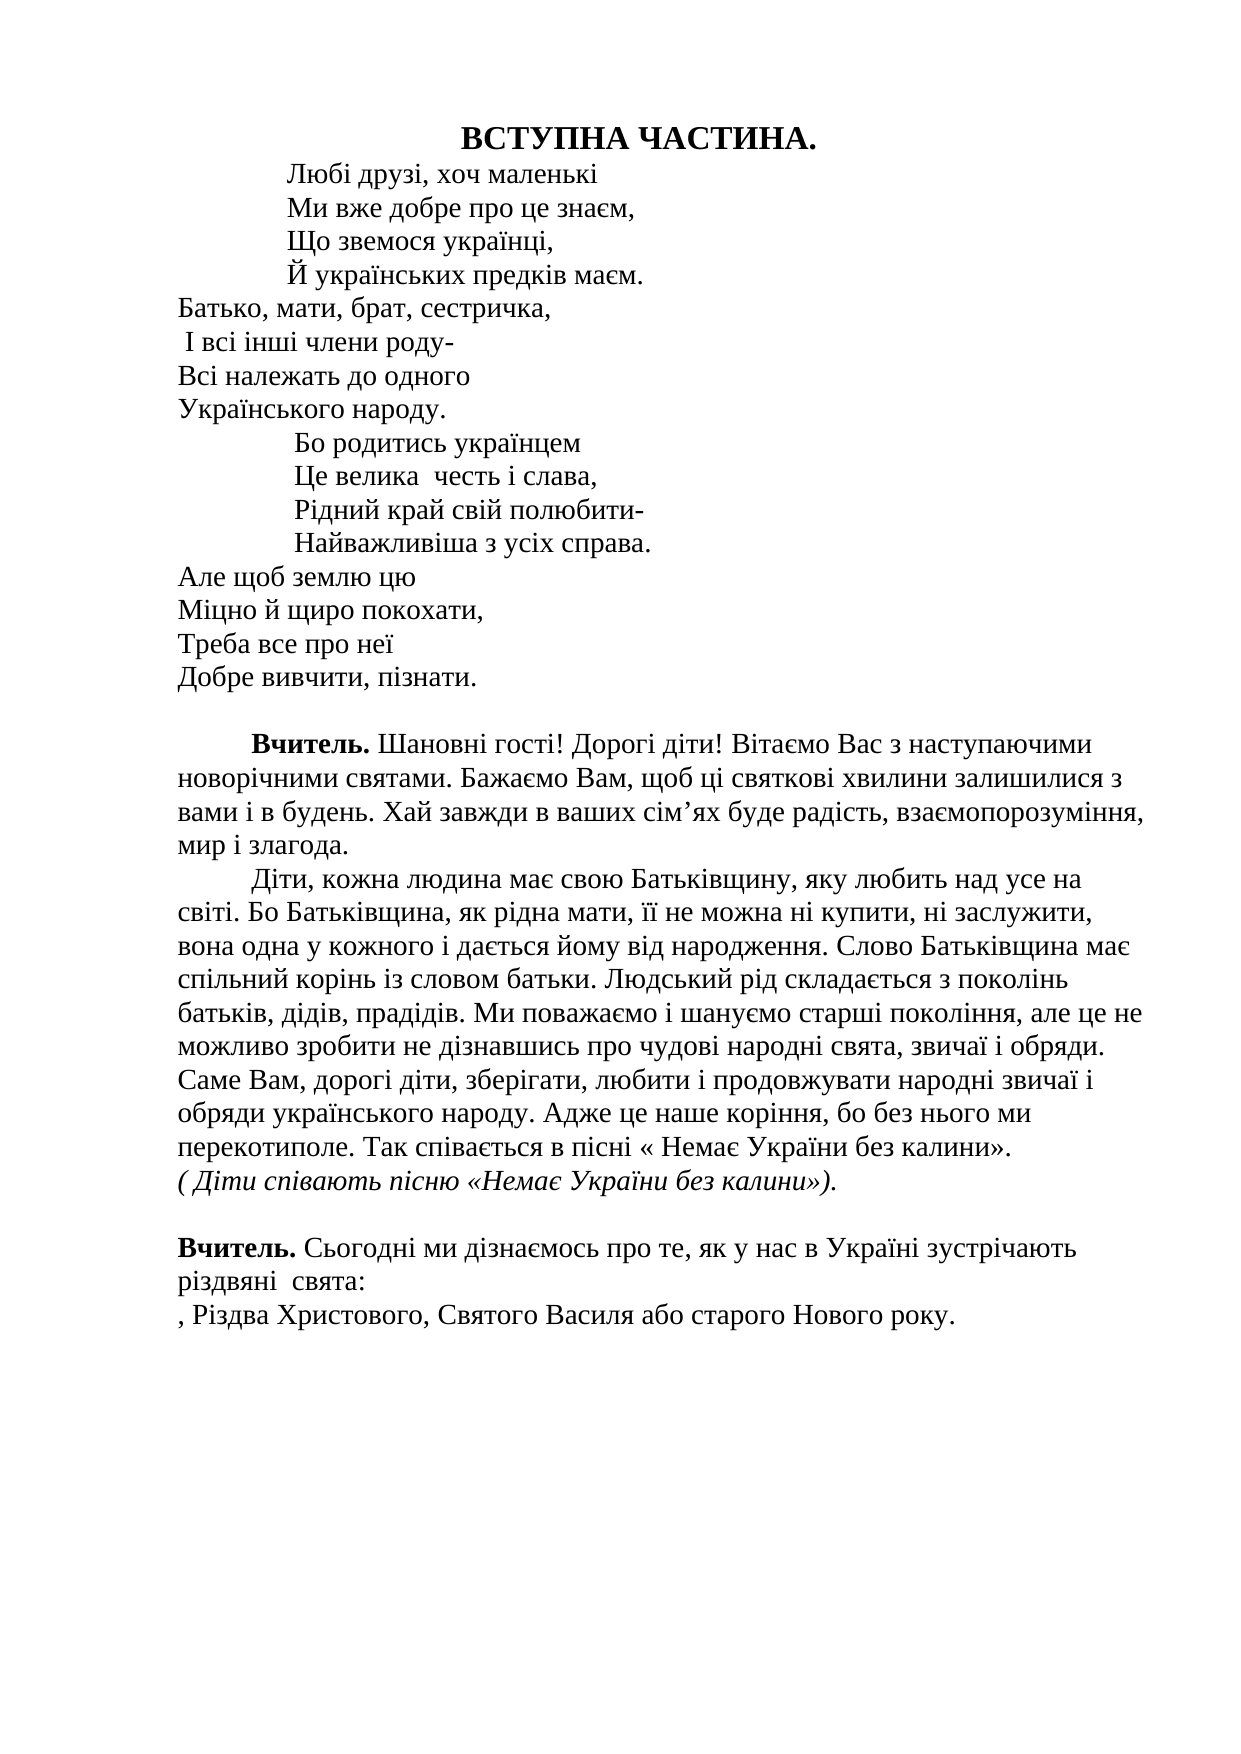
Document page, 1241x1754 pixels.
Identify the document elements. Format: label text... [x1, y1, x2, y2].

text Що звемося українці, [177, 223, 1152, 257]
text Вчитель. Сьогодні ми дізнаємось про те, як у нас в Україні зустрічають різдвяні свята: , Різдва Христового, Святого Василя або старого Нового року. [177, 1230, 1152, 1330]
text ( Діти співають пісню «Немає України без калини»). [177, 1163, 1152, 1196]
text Найважливіша з усіх справа. [177, 525, 1152, 559]
text Вчитель. Шановні гості! Дорогі діти! Вітаємо Вас з наступаючими новорічними святами. Бажаємо Вам, щоб ці святкові хвилини залишилися з вами і в будень. Хай завжди в ваших сім’ях буде радість, взаємопорозуміння, мир і злагода. [177, 727, 1152, 861]
text Українського народу. [177, 391, 1152, 425]
text Але щоб землю цю [177, 559, 1152, 592]
text Бо родитись українцем [177, 425, 1152, 458]
text Й українських предків маєм. [177, 257, 1152, 291]
text Діти, кожна людина має свою Батьківщину, яку любить над усе на світі. Бо Батьківщина, як рідна мати, її не можна ні купити, ні заслужити, вона одна у кожного і дається йому від народження. Слово Батьківщина має спільний корінь із словом батьки. Людський рід складається з поколінь батьків, дідів, прадідів. Ми поважаємо і шануємо старші покоління, але це не можливо зробити не дізнавшись про чудові народні свята, звичаї і обряди. Саме Вам, дорогі діти, зберігати, любити і продовжувати народні звичаї і обряди українського народу. Адже це наше коріння, бо без нього ми перекотиполе. Так співається в пісні « Немає України без калини». [177, 861, 1152, 1163]
text Всі належать до одного [177, 358, 1152, 391]
text ВСТУПНА ЧАСТИНА. [177, 118, 1152, 156]
text Добре вивчити, пізнати. [177, 659, 1152, 693]
text І всі інші члени роду- [177, 324, 1152, 358]
text Це велика честь і слава, [177, 458, 1152, 492]
text Ми вже добре про це знаєм, [177, 190, 1152, 223]
text Міцно й щиро покохати, [177, 592, 1152, 626]
text Батько, мати, брат, сестричка, [177, 291, 1152, 324]
text Рідний край свій полюбити- [177, 492, 1152, 525]
text Треба все про неї [177, 626, 1152, 659]
text Любі друзі, хоч маленькі [177, 156, 1152, 190]
